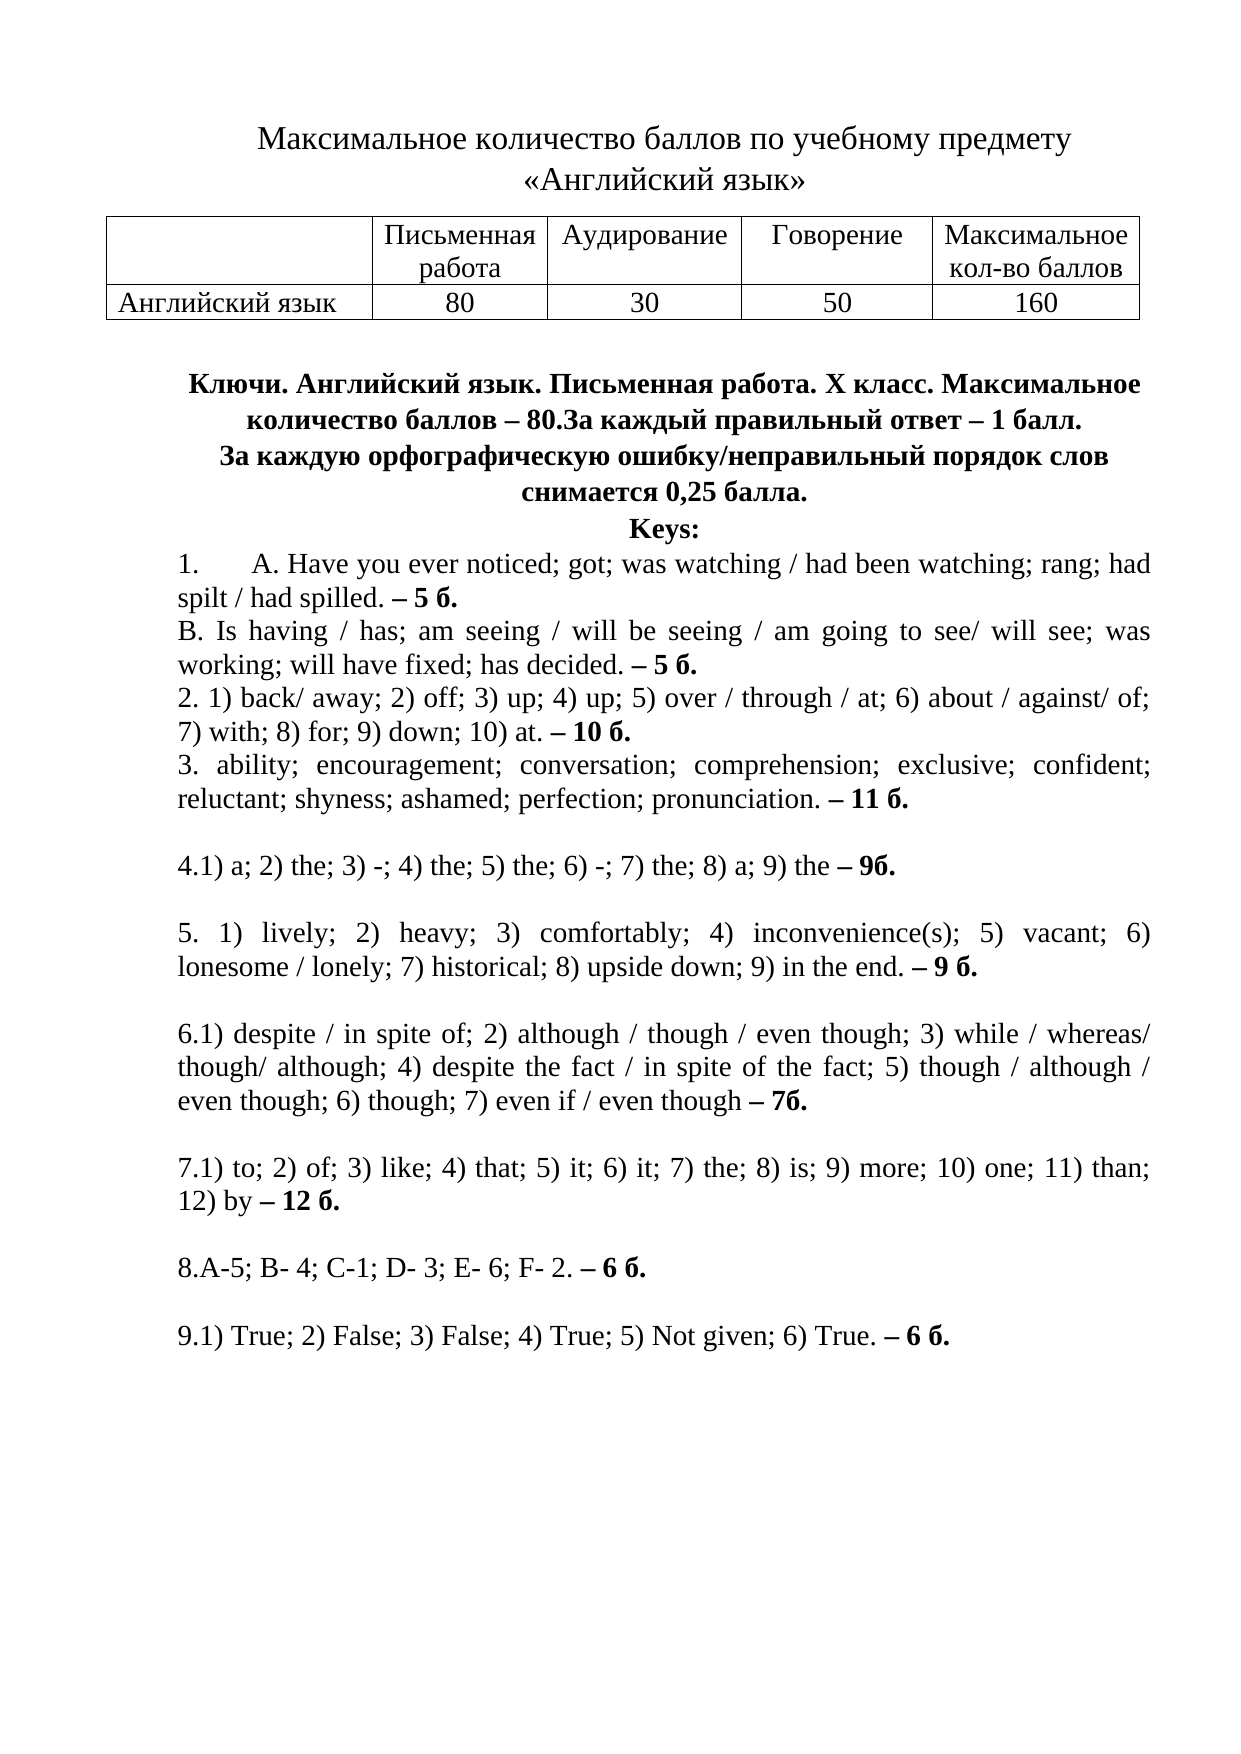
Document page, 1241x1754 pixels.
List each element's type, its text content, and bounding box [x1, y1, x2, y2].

table_cell 30 [548, 285, 741, 319]
text 9.1) True; 2) False; 3) False; 4) True; 5) Not given; 6) True. – 6 б. [177, 1318, 1152, 1351]
text Keys: [177, 511, 1152, 544]
text 3. ability; encouragement; conversation; comprehension; exclusive; confident; reluctant; shyness; ashamed; perfection; pronunciation. – 11 б. [177, 747, 1152, 814]
table_cell 80 [373, 285, 547, 319]
text Ключи. Английский язык. Письменная работа. X класс. Максимальное количество баллов – 80.За каждый правильный ответ – 1 балл. [177, 366, 1152, 436]
list A. Have you ever noticed; got; was watching / had been watching; rang; had spilt / had spilled. – 5 б. [177, 546, 1152, 613]
table_header [107, 217, 372, 284]
text 7.1) to; 2) of; 3) like; 4) that; 5) it; 6) it; 7) the; 8) is; 9) more; 10) one; 11) than; 12) by – 12 б. [177, 1150, 1152, 1217]
text B. Is having / has; am seeing / will be seeing / am going to see/ will see; was working; will have fixed; has decided. – 5 б. [177, 613, 1152, 680]
text 8.A-5; B- 4; C-1; D- 3; E- 6; F- 2. – 6 б. [177, 1251, 1152, 1284]
table_header Письменная работа [373, 217, 547, 284]
table_header Говорение [742, 217, 932, 284]
text 2. 1) back/ away; 2) off; 3) up; 4) up; 5) over / through / at; 6) about / against/ of; 7) with; 8) for; 9) down; 10) at. – 10 б. [177, 680, 1152, 747]
text 5. 1) lively; 2) heavy; 3) comfortably; 4) inconvenience(s); 5) vacant; 6) lonesome / lonely; 7) historical; 8) upside down; 9) in the end. – 9 б. [177, 915, 1152, 982]
text 4.1) a; 2) the; 3) -; 4) the; 5) the; 6) -; 7) the; 8) a; 9) the – 9б. [177, 848, 1152, 882]
table_cell 50 [742, 285, 932, 319]
table_cell 160 [933, 285, 1139, 319]
text Максимальное количество баллов по учебному предмету «Английский язык» [177, 118, 1152, 197]
text За каждую орфографическую ошибку/неправильный порядок слов снимается 0,25 балла. [177, 438, 1152, 508]
text 6.1) despite / in spite of; 2) although / though / even though; 3) while / whereas/ though/ although; 4) despite the fact / in spite of the fact; 5) though / although / even though; 6) though; 7) even if / even though – 7б. [177, 1016, 1152, 1116]
table_header Аудирование [548, 217, 741, 284]
table_header Максимальное кол-во баллов [933, 217, 1139, 284]
table_cell Английский язык [107, 285, 372, 319]
